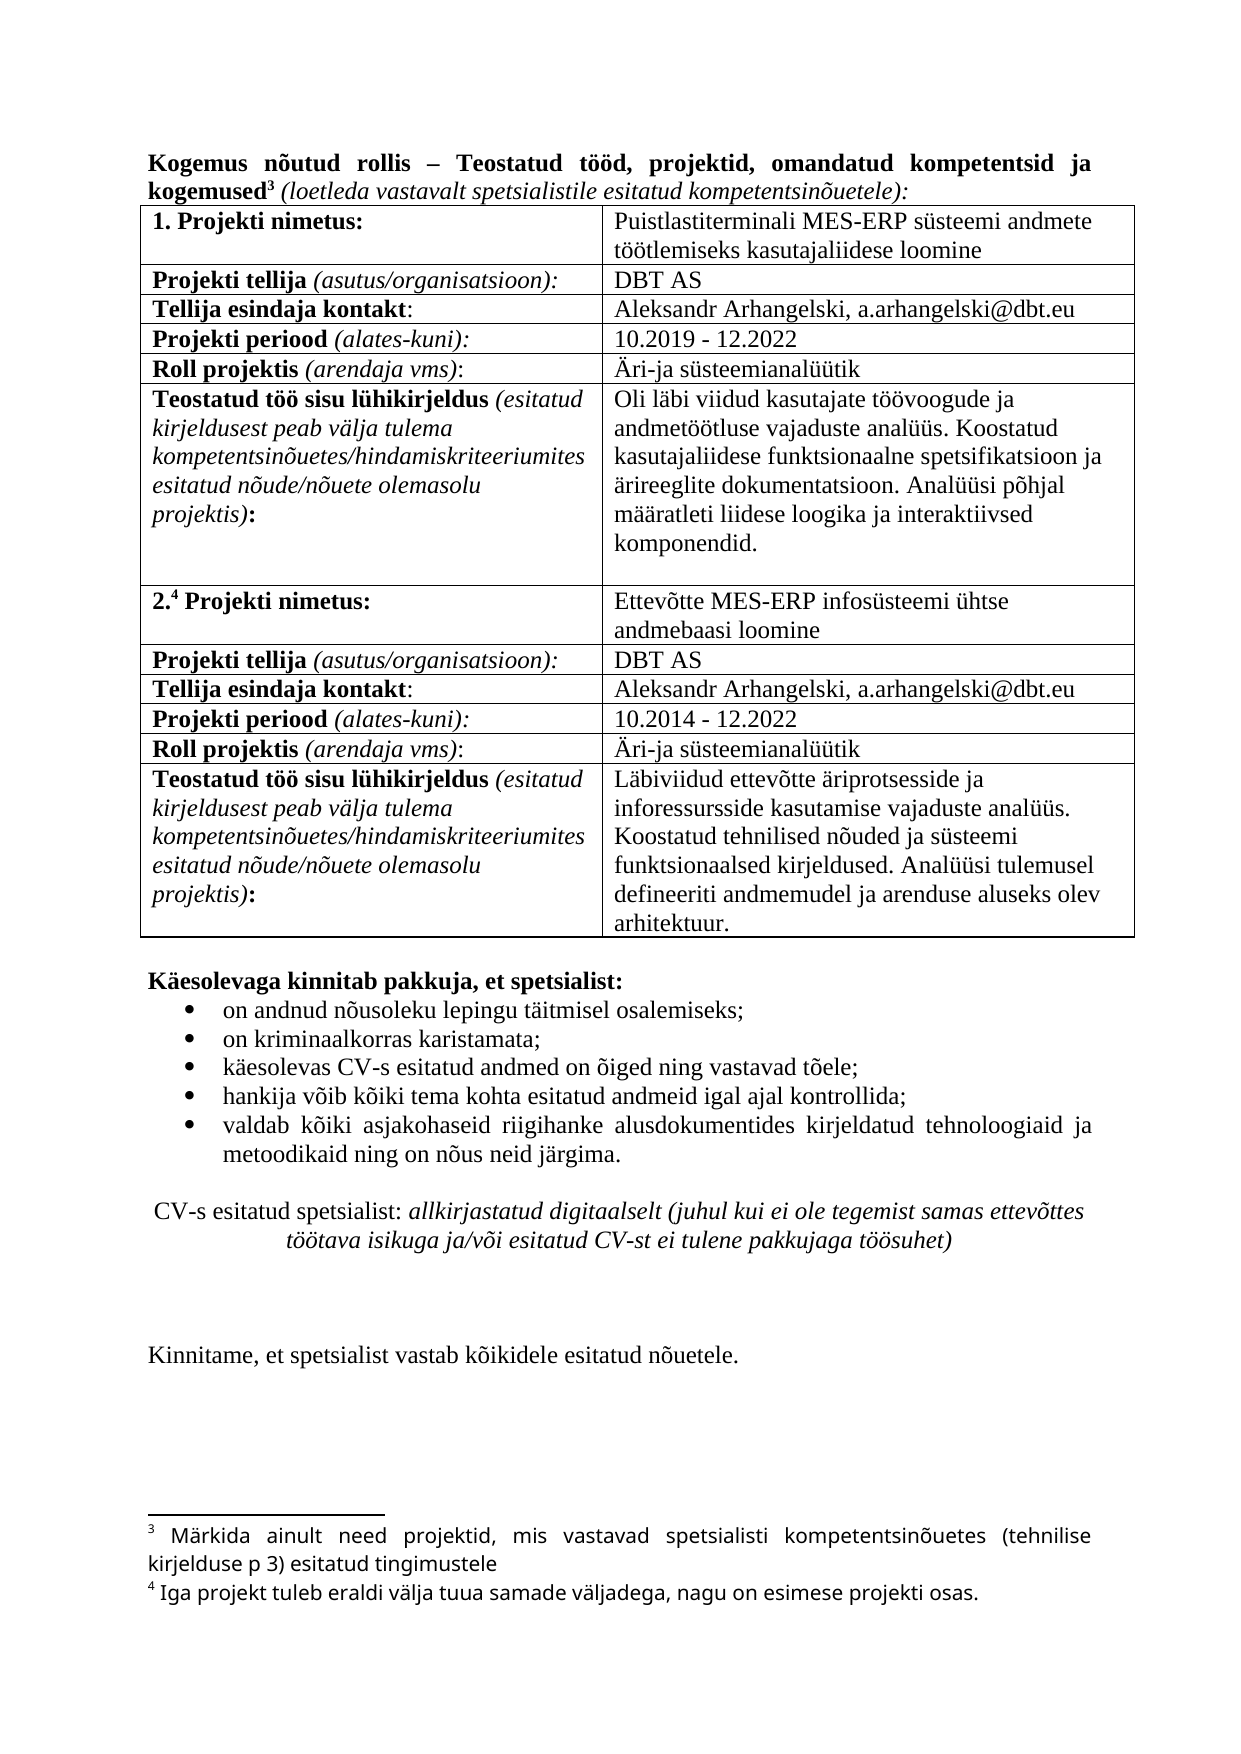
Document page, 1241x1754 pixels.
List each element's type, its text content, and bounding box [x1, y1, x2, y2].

table_cell 10.2014 - 12.2022 [603, 704, 1134, 733]
table_cell Läbiviidud ettevõtte äriprotsesside ja inforessursside kasutamise vajaduste analüüs. Koostatud tehnilised nõuded ja süsteemi funktsionaalsed kirjeldused. Analüüsi tulemusel defineeriti andmemudel ja arenduse aluseks olev arhitektuur. [603, 764, 1134, 936]
table_cell Roll projektis (arendaja vms): [141, 354, 602, 383]
table_cell Projekti tellija (asutus/organisatsioon): [141, 265, 602, 293]
table_cell 2. Projekti nimetus: [141, 586, 602, 644]
table_cell 10.2019 - 12.2022 [603, 324, 1134, 353]
table_header 1. Projekti nimetus: [141, 206, 602, 264]
table_cell Äri-ja süsteemianalüütik [603, 734, 1134, 763]
text Kinnitame, et spetsialist vastab kõikidele esitatud nõuetele. [148, 1340, 1093, 1369]
table_cell Äri-ja süsteemianalüütik [603, 354, 1134, 383]
table_cell Projekti periood (alates-kuni): [141, 704, 602, 733]
table_cell Roll projektis (arendaja vms): [141, 734, 602, 763]
table_cell Tellija esindaja kontakt: [141, 295, 602, 323]
text Kogemus nõutud rollis – Teostatud tööd, projektid, omandatud kompetentsid ja kogemused (loetleda vastavalt spetsialistile esitatud kompetentsinõuetele): [148, 148, 1093, 205]
text Käesolevaga kinnitab pakkuja, et spetsialist: [148, 966, 1093, 995]
table_cell Teostatud töö sisu lühikirjeldus (esitatud kirjeldusest peab välja tulema kompetentsinõuetes/hindamiskriteeriumites esitatud nõude/nõuete olemasolu projektis): [141, 384, 602, 585]
list käesolevas CV-s esitatud andmed on õiged ning vastavad tõele; [185, 1052, 1093, 1081]
list on kriminaalkorras karistamata; [185, 1024, 1093, 1052]
list valdab kõiki asjakohaseid riigihanke alusdokumentides kirjeldatud tehnoloogiaid ja metoodikaid ning on nõus neid järgima. [185, 1110, 1093, 1167]
table_cell Teostatud töö sisu lühikirjeldus (esitatud kirjeldusest peab välja tulema kompetentsinõuetes/hindamiskriteeriumites esitatud nõude/nõuete olemasolu projektis): [141, 764, 602, 936]
list hankija võib kõiki tema kohta esitatud andmeid igal ajal kontrollida; [185, 1081, 1093, 1110]
table_cell Oli läbi viidud kasutajate töövoogude ja andmetöötluse vajaduste analüüs. Koostatud kasutajaliidese funktsionaalne spetsifikatsioon ja ärireeglite dokumentatsioon. Analüüsi põhjal määratleti liidese loogika ja interaktiivsed komponendid. [603, 384, 1134, 585]
table_cell DBT AS [603, 645, 1134, 673]
text CV-s esitatud spetsialist: allkirjastatud digitaalselt (juhul kui ei ole tegemist samas ettevõttes töötava isikuga ja/või esitatud CV-st ei tulene pakkujaga töösuhet) [148, 1196, 1093, 1254]
list on andnud nõusoleku lepingu täitmisel osalemiseks; [185, 995, 1093, 1024]
table_cell Aleksandr Arhangelski, a.arhangelski@dbt.eu [603, 295, 1134, 323]
table_header Puistlastiterminali MES-ERP süsteemi andmete töötlemiseks kasutajaliidese loomine [603, 206, 1134, 264]
table_cell DBT AS [603, 265, 1134, 293]
table_cell Tellija esindaja kontakt: [141, 675, 602, 703]
table_cell Ettevõtte MES-ERP infosüsteemi ühtse andmebaasi loomine [603, 586, 1134, 644]
table_cell Projekti tellija (asutus/organisatsioon): [141, 645, 602, 673]
table_cell Aleksandr Arhangelski, a.arhangelski@dbt.eu [603, 675, 1134, 703]
table_cell Projekti periood (alates-kuni): [141, 324, 602, 353]
